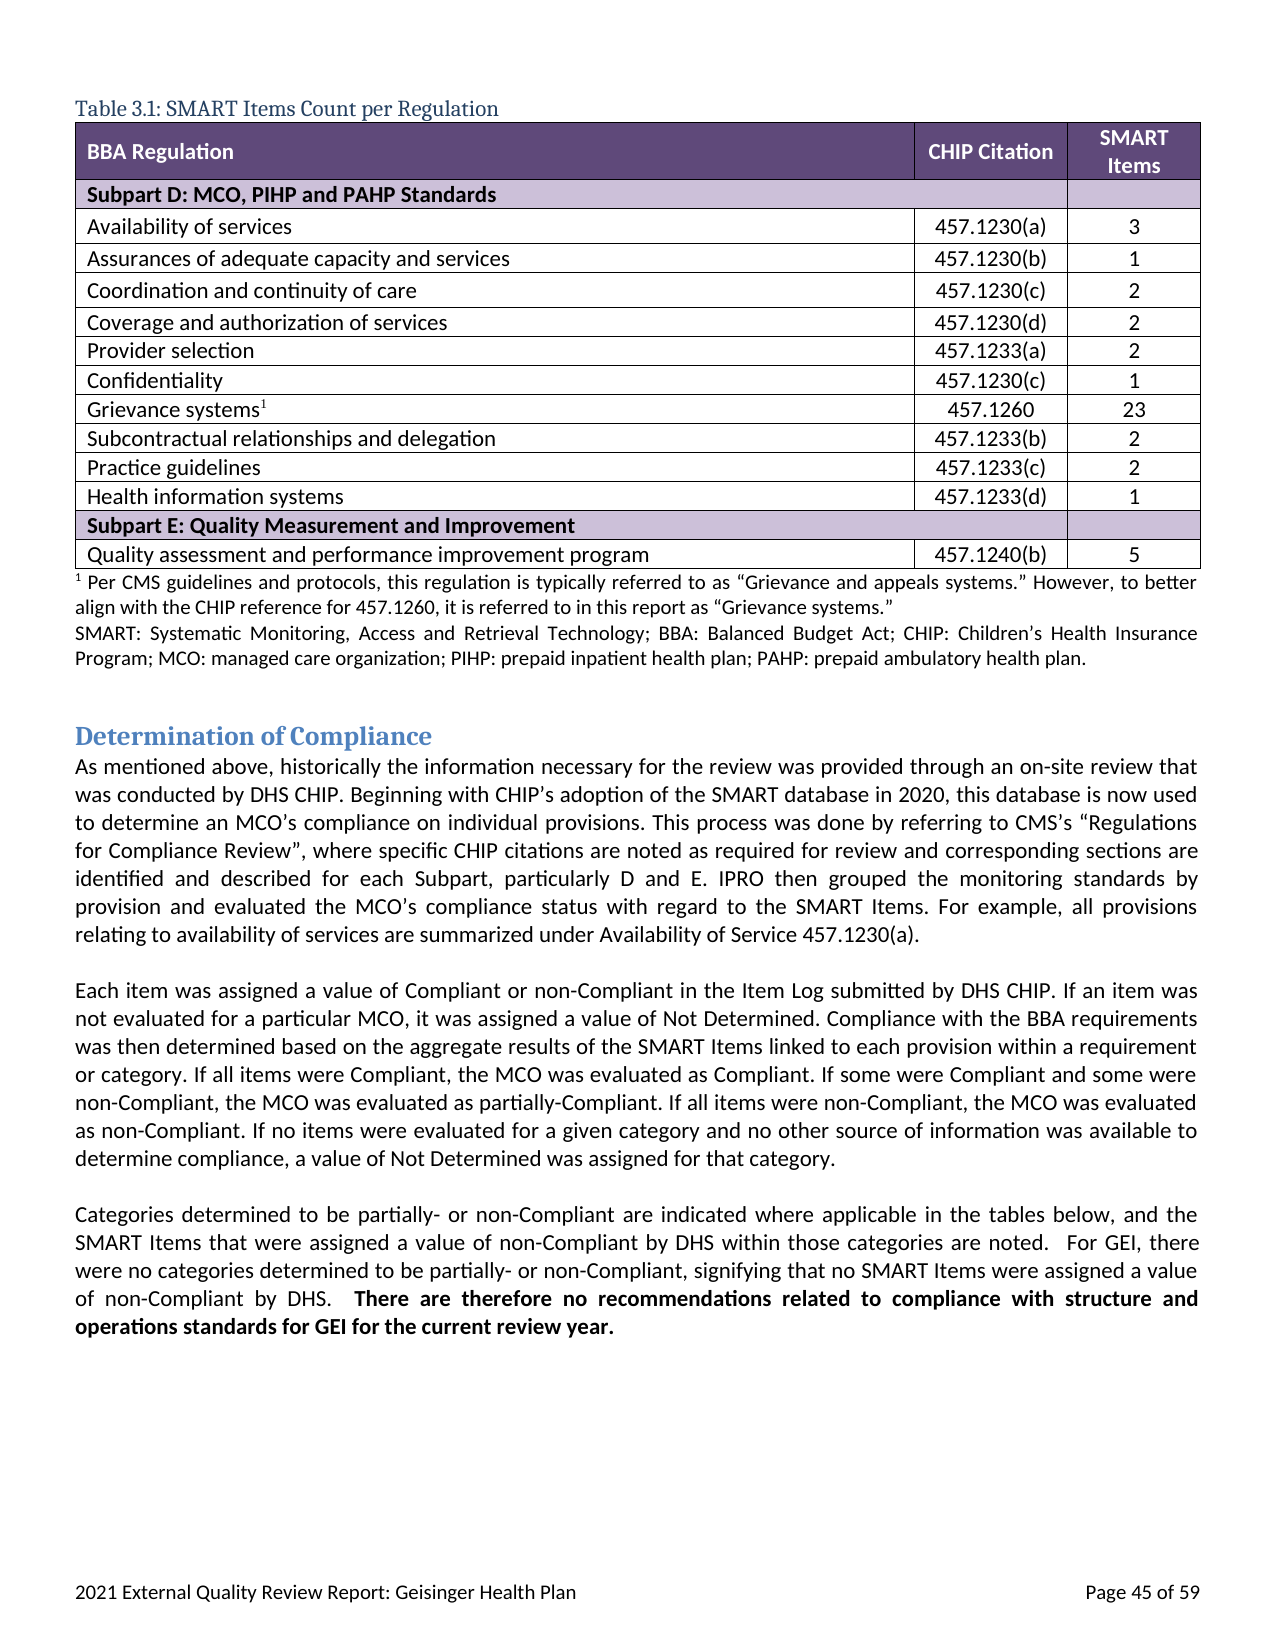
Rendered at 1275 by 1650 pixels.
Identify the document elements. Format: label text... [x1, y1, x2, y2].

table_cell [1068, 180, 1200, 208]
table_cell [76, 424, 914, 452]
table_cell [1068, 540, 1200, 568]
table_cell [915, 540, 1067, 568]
subtitle Table 3.1: SMART Items Count per Regulation [75, 96, 1200, 122]
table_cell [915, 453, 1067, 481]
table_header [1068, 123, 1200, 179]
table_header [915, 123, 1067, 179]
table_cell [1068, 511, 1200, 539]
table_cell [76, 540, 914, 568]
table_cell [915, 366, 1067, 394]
subtitle Determination of Compliance [75, 721, 1200, 752]
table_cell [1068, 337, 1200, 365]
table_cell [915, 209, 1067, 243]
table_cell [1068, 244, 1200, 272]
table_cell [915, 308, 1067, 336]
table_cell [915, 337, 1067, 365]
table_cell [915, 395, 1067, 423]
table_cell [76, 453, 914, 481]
text Categories determined to be partially- or non-Compliant are indicated where applicable in the tables below, and the SMART Items that were assigned a value of non-Compliant by DHS within those categories are noted. For GEI, there were no categories determined to be partially- or non-Compliant, signifying that no SMART Items were assigned a value of non-Compliant by DHS. There are therefore no recommendations related to compliance with structure and operations standards for GEI for the current review year. [75, 1200, 1200, 1340]
text 1 Per CMS guidelines and protocols, this regulation is typically referred to as “Grievance and appeals systems.” However, to better align with the CHIP reference for 457.1260, it is referred to in this report as “Grievance systems.” [75, 569, 1200, 620]
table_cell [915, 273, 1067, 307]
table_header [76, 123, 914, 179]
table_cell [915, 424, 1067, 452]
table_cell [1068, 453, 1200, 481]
text As mentioned above, historically the information necessary for the review was provided through an on-site review that was conducted by DHS CHIP. Beginning with CHIP’s adoption of the SMART database in 2020, this database is now used to determine an MCO’s compliance on individual provisions. This process was done by referring to CMS’s “Regulations for Compliance Review”, where specific CHIP citations are noted as required for review and corresponding sections are identified and described for each Subpart, particularly D and E. IPRO then grouped the monitoring standards by provision and evaluated the MCO’s compliance status with regard to the SMART Items. For example, all provisions relating to availability of services are summarized under Availability of Service 457.1230(a). [75, 752, 1200, 948]
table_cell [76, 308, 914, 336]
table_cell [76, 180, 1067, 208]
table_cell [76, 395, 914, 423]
text Each item was assigned a value of Compliant or non-Compliant in the Item Log submitted by DHS CHIP. If an item was not evaluated for a particular MCO, it was assigned a value of Not Determined. Compliance with the BBA requirements was then determined based on the aggregate results of the SMART Items linked to each provision within a requirement or category. If all items were Compliant, the MCO was evaluated as Compliant. If some were Compliant and some were non-Compliant, the MCO was evaluated as partially-Compliant. If all items were non-Compliant, the MCO was evaluated as non-Compliant. If no items were evaluated for a given category and no other source of information was available to determine compliance, a value of Not Determined was assigned for that category. [75, 976, 1200, 1172]
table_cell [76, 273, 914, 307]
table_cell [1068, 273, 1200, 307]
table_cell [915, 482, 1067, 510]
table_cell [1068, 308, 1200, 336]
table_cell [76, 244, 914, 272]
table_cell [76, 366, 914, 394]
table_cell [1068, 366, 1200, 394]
text SMART: Systematic Monitoring, Access and Retrieval Technology; BBA: Balanced Budget Act; CHIP: Children’s Health Insurance Program; MCO: managed care organization; PIHP: prepaid inpatient health plan; PAHP: prepaid ambulatory health plan. [75, 620, 1200, 671]
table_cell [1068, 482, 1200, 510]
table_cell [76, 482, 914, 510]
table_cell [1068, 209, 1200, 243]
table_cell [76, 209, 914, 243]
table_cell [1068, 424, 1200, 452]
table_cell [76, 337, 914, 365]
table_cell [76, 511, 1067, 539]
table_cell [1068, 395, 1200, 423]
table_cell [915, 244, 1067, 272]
